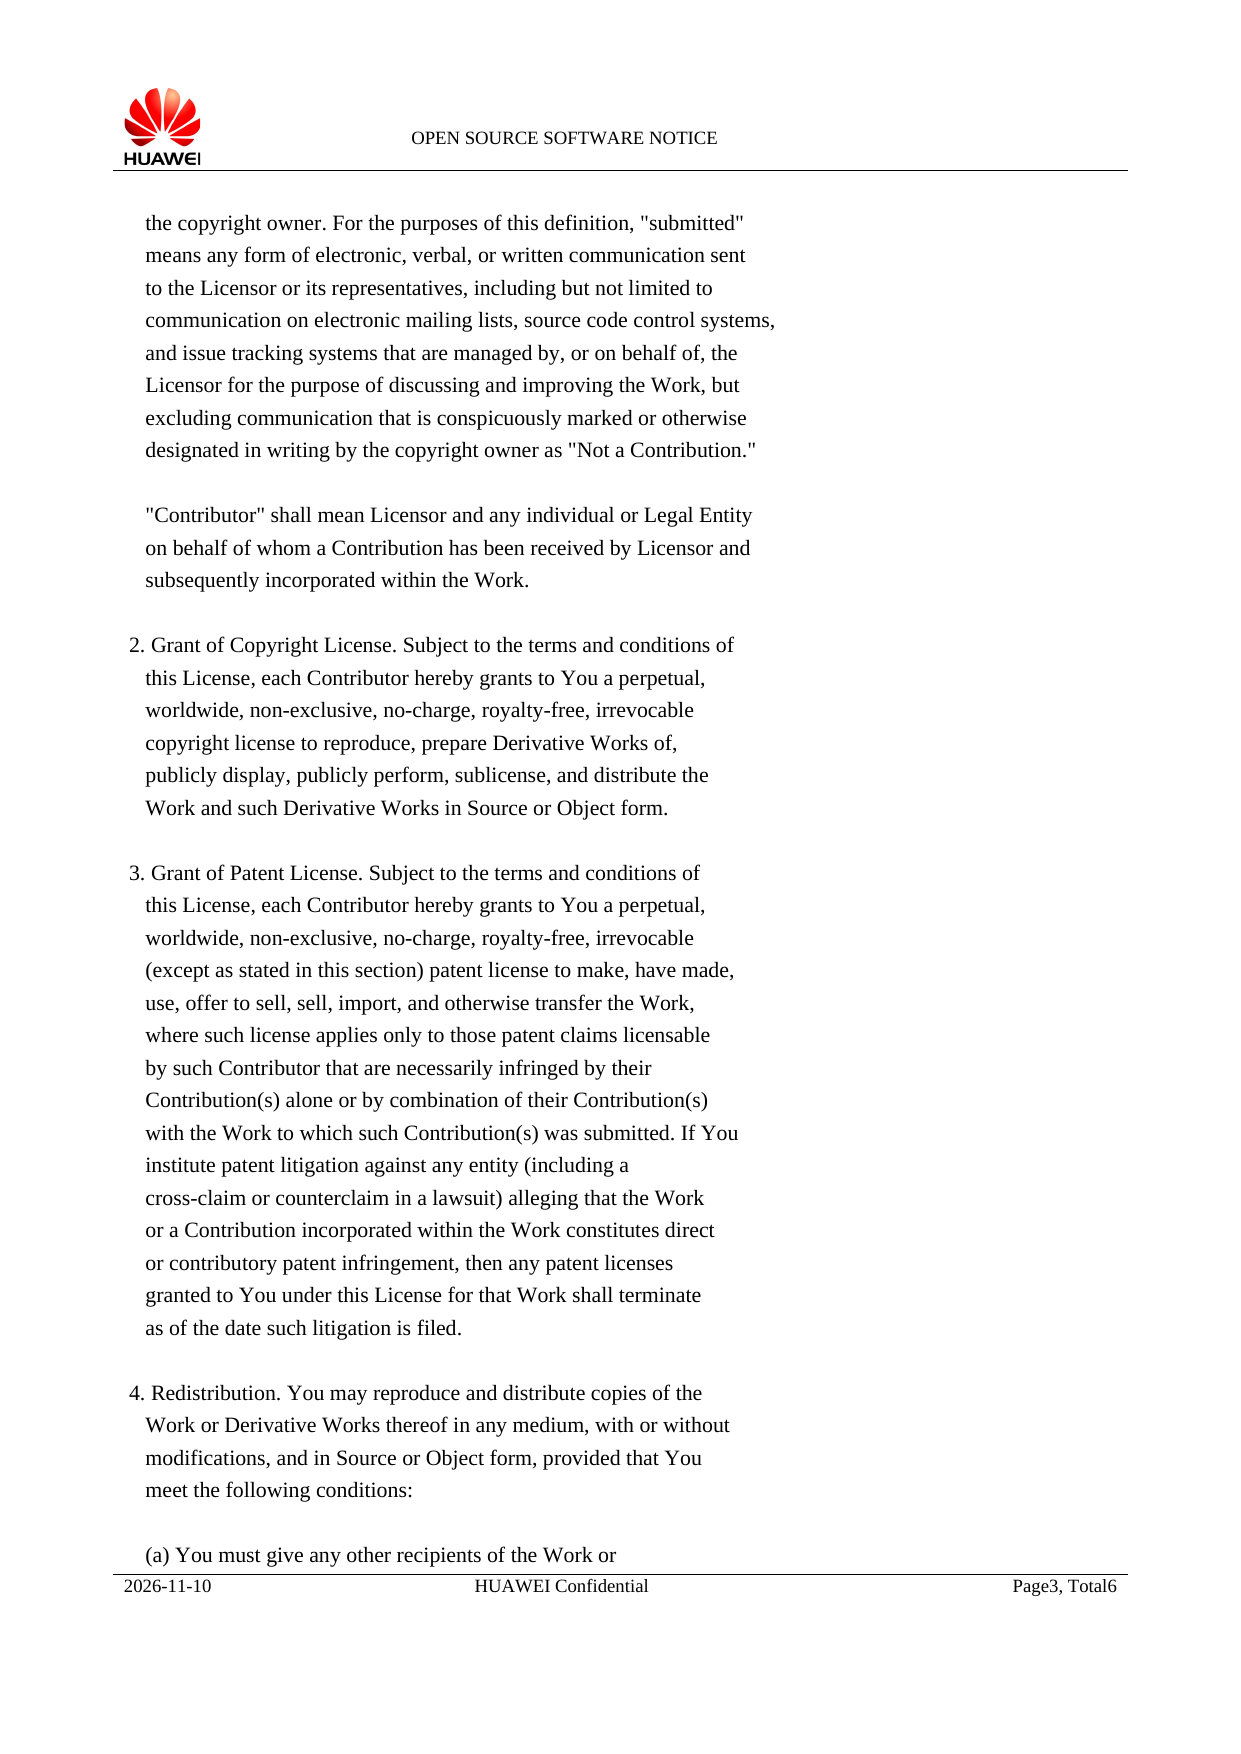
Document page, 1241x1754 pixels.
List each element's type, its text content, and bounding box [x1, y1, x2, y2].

picture [124, 88, 201, 165]
